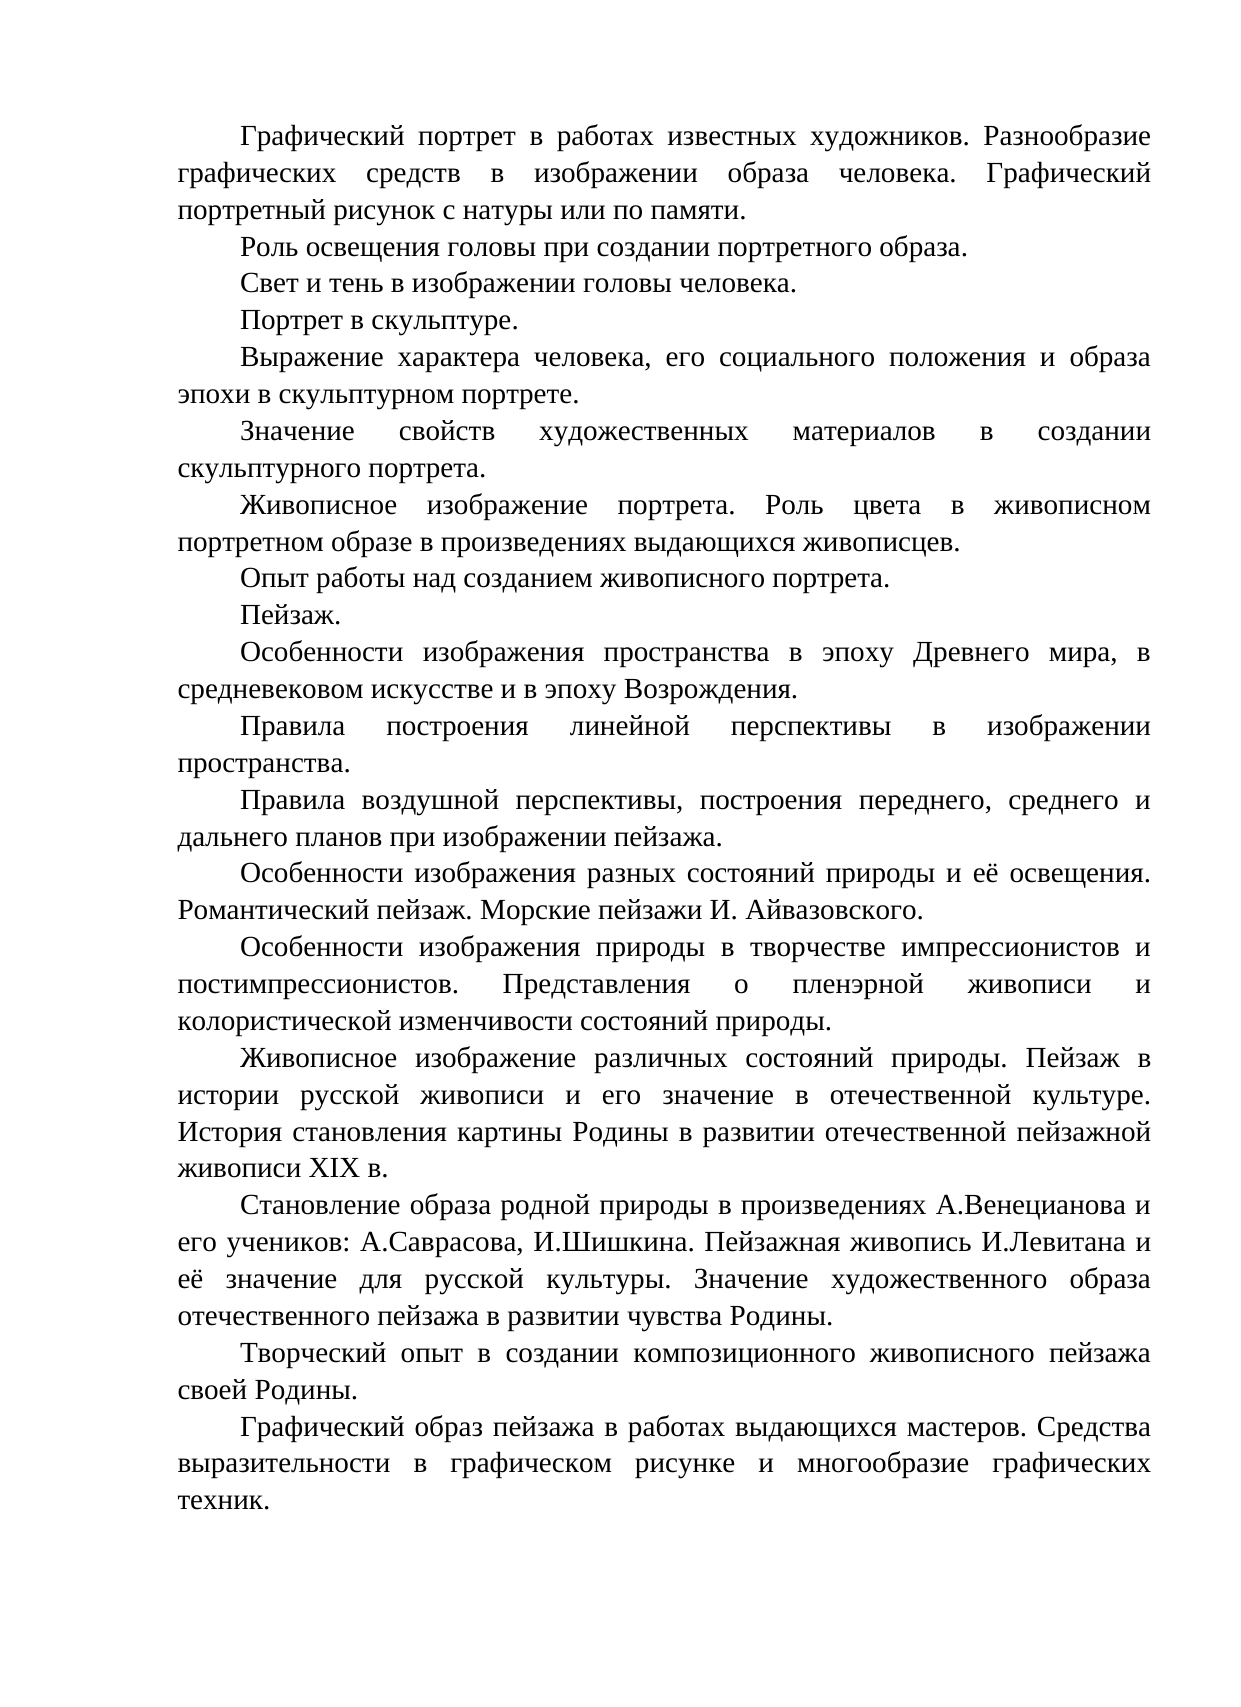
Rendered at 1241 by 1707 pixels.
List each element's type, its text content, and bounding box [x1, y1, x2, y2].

text Особенности изображения разных состояний природы и её освещения. Романтический пейзаж. Морские пейзажи И. Айвазовского. [177, 856, 1152, 926]
text Пейзаж. [177, 597, 1152, 631]
text Портрет в скульптуре. [177, 302, 1152, 336]
text Особенности изображения пространства в эпоху Древнего мира, в средневековом искусстве и в эпоху Возрождения. [177, 634, 1152, 705]
text Значение свойств художественных материалов в создании скульптурного портрета. [177, 413, 1152, 483]
text Графический портрет в работах известных художников. Разнообразие графических средств в изображении образа человека. Графический портретный рисунок с натуры или по памяти. [177, 118, 1152, 225]
text Правила воздушной перспективы, построения переднего, среднего и дальнего планов при изображении пейзажа. [177, 782, 1152, 852]
text Живописное изображение портрета. Роль цвета в живописном портретном образе в произведениях выдающихся живописцев. [177, 487, 1152, 557]
text Творческий опыт в создании композиционного живописного пейзажа своей Родины. [177, 1335, 1152, 1405]
text Становление образа родной природы в произведениях А.Венецианова и его учеников: А.Саврасова, И.Шишкина. Пейзажная живопись И.Левитана и её значение для русской культуры. Значение художественного образа отечественного пейзажа в развитии чувства Родины. [177, 1187, 1152, 1332]
text Роль освещения головы при создании портретного образа. [177, 229, 1152, 262]
text Выражение характера человека, его социального положения и образа эпохи в скульптурном портрете. [177, 339, 1152, 410]
text Свет и тень в изображении головы человека. [177, 266, 1152, 299]
text Графический образ пейзажа в работах выдающихся мастеров. Средства выразительности в графическом рисунке и многообразие графических техник. [177, 1409, 1152, 1516]
text Правила построения линейной перспективы в изображении пространства. [177, 708, 1152, 778]
text Особенности изображения природы в творчестве импрессионистов и постимпрессионистов. Представления о пленэрной живописи и колористической изменчивости состояний природы. [177, 929, 1152, 1037]
text Живописное изображение различных состояний природы. Пейзаж в истории русской живописи и его значение в отечественной культуре. История становления картины Родины в развитии отечественной пейзажной живописи XIX в. [177, 1040, 1152, 1184]
text Опыт работы над созданием живописного портрета. [177, 561, 1152, 594]
